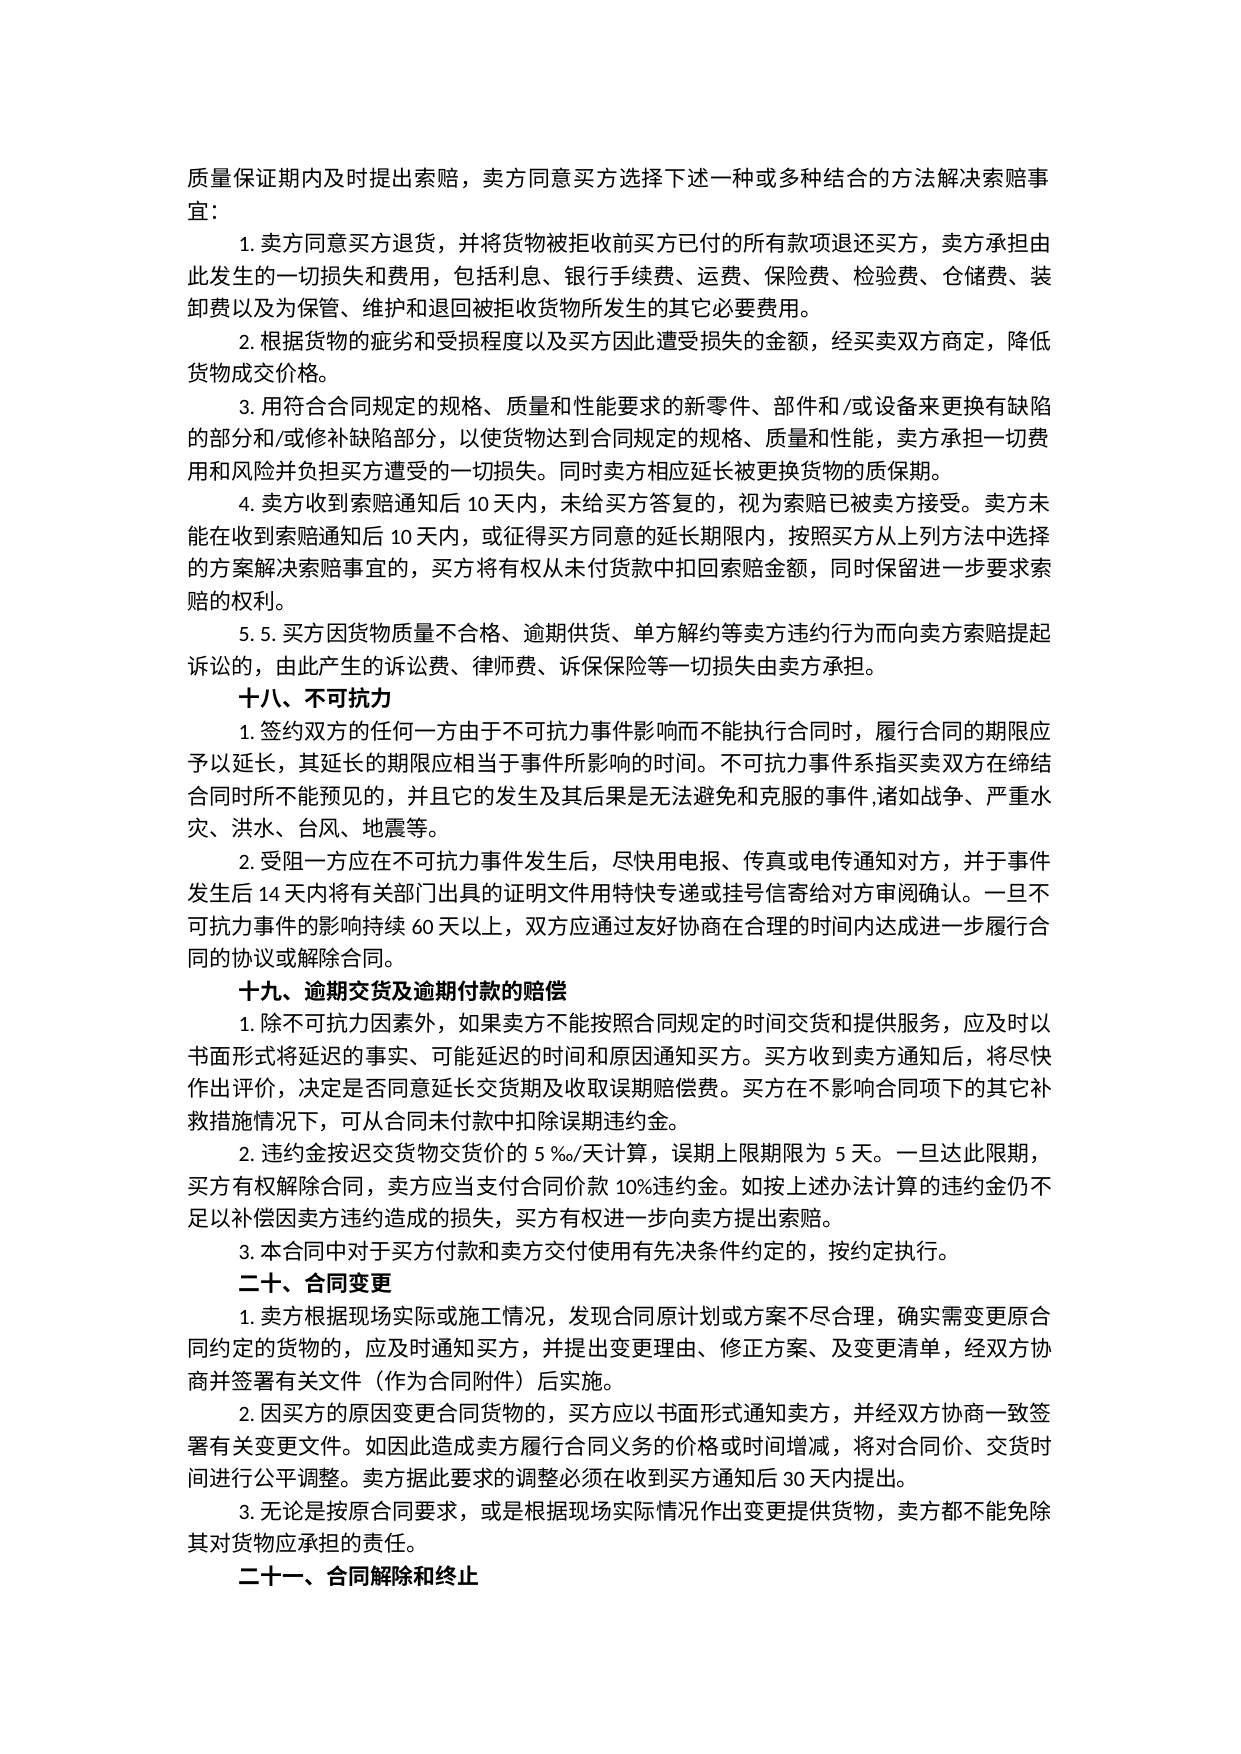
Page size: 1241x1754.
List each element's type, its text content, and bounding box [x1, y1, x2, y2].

text 1. 签约双方的任何一方由于不可抗力事件影响而不能执行合同时，履行合同的期限应予以延长，其延长的期限应相当于事件所影响的时间。不可抗力事件系指买卖双方在缔结合同时所不能预见的，并且它的发生及其后果是无法避免和克服的事件,诸如战争、严重水灾、洪水、台风、地震等。 [187, 714, 1053, 844]
text 十九、逾期交货及逾期付款的赔偿 [187, 974, 1053, 1007]
text 1. 除不可抗力因素外，如果卖方不能按照合同规定的时间交货和提供服务，应及时以书面形式将延迟的事实、可能延迟的时间和原因通知买方。买方收到卖方通知后，将尽快作出评价，决定是否同意延长交货期及收取误期赔偿费。买方在不影响合同项下的其它补救措施情况下，可从合同未付款中扣除误期违约金。 [187, 1007, 1053, 1137]
text 2. 根据货物的疵劣和受损程度以及买方因此遭受损失的金额，经买卖双方商定，降低货物成交价格。 [187, 324, 1053, 389]
text 二十、合同变更 [187, 1267, 1053, 1299]
text 十八、不可抗力 [187, 682, 1053, 714]
text 2. 违约金按迟交货物交货价的5 ‰/天计算，误期上限期限为 5 天。一旦达此限期，买方有权解除合同，卖方应当支付合同价款10%违约金。如按上述办法计算的违约金仍不足以补偿因卖方违约造成的损失，买方有权进一步向卖方提出索赔。 [187, 1137, 1053, 1234]
text 3. 无论是按原合同要求，或是根据现场实际情况作出变更提供货物，卖方都不能免除其对货物应承担的责任。 [187, 1494, 1053, 1559]
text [187, 162, 1053, 227]
text 1. 卖方根据现场实际或施工情况，发现合同原计划或方案不尽合理，确实需变更原合同约定的货物的，应及时通知买方，并提出变更理由、修正方案、及变更清单，经双方协商并签署有关文件（作为合同附件）后实施。 [187, 1299, 1053, 1397]
text 1. 卖方同意买方退货，并将货物被拒收前买方已付的所有款项退还买方，卖方承担由此发生的一切损失和费用，包括利息、银行手续费、运费、保险费、检验费、仓储费、装卸费以及为保管、维护和退回被拒收货物所发生的其它必要费用。 [187, 227, 1053, 324]
text 2. 因买方的原因变更合同货物的，买方应以书面形式通知卖方，并经双方协商一致签署有关变更文件。如因此造成卖方履行合同义务的价格或时间增减，将对合同价、交货时间进行公平调整。卖方据此要求的调整必须在收到买方通知后30天内提出。 [187, 1397, 1053, 1494]
text 3. 用符合合同规定的规格、质量和性能要求的新零件、部件和/或设备来更换有缺陷的部分和/或修补缺陷部分，以使货物达到合同规定的规格、质量和性能，卖方承担一切费用和风险并负担买方遭受的一切损失。同时卖方相应延长被更换货物的质保期。 [187, 389, 1053, 487]
text 5. 5. 买方因货物质量不合格、逾期供货、单方解约等卖方违约行为而向卖方索赔提起诉讼的，由此产生的诉讼费、律师费、诉保保险等一切损失由卖方承担。 [187, 617, 1053, 682]
text 2. 受阻一方应在不可抗力事件发生后，尽快用电报、传真或电传通知对方，并于事件发生后14天内将有关部门出具的证明文件用特快专递或挂号信寄给对方审阅确认。一旦不可抗力事件的影响持续60天以上，双方应通过友好协商在合理的时间内达成进一步履行合同的协议或解除合同。 [187, 844, 1053, 974]
text 二十一、合同解除和终止 [187, 1559, 1053, 1592]
text 4. 卖方收到索赔通知后10天内，未给买方答复的，视为索赔已被卖方接受。卖方未能在收到索赔通知后10天内，或征得买方同意的延长期限内，按照买方从上列方法中选择的方案解决索赔事宜的，买方将有权从未付货款中扣回索赔金额，同时保留进一步要求索赔的权利。 [187, 487, 1053, 617]
text 3. 本合同中对于买方付款和卖方交付使用有先决条件约定的，按约定执行。 [187, 1234, 1053, 1267]
